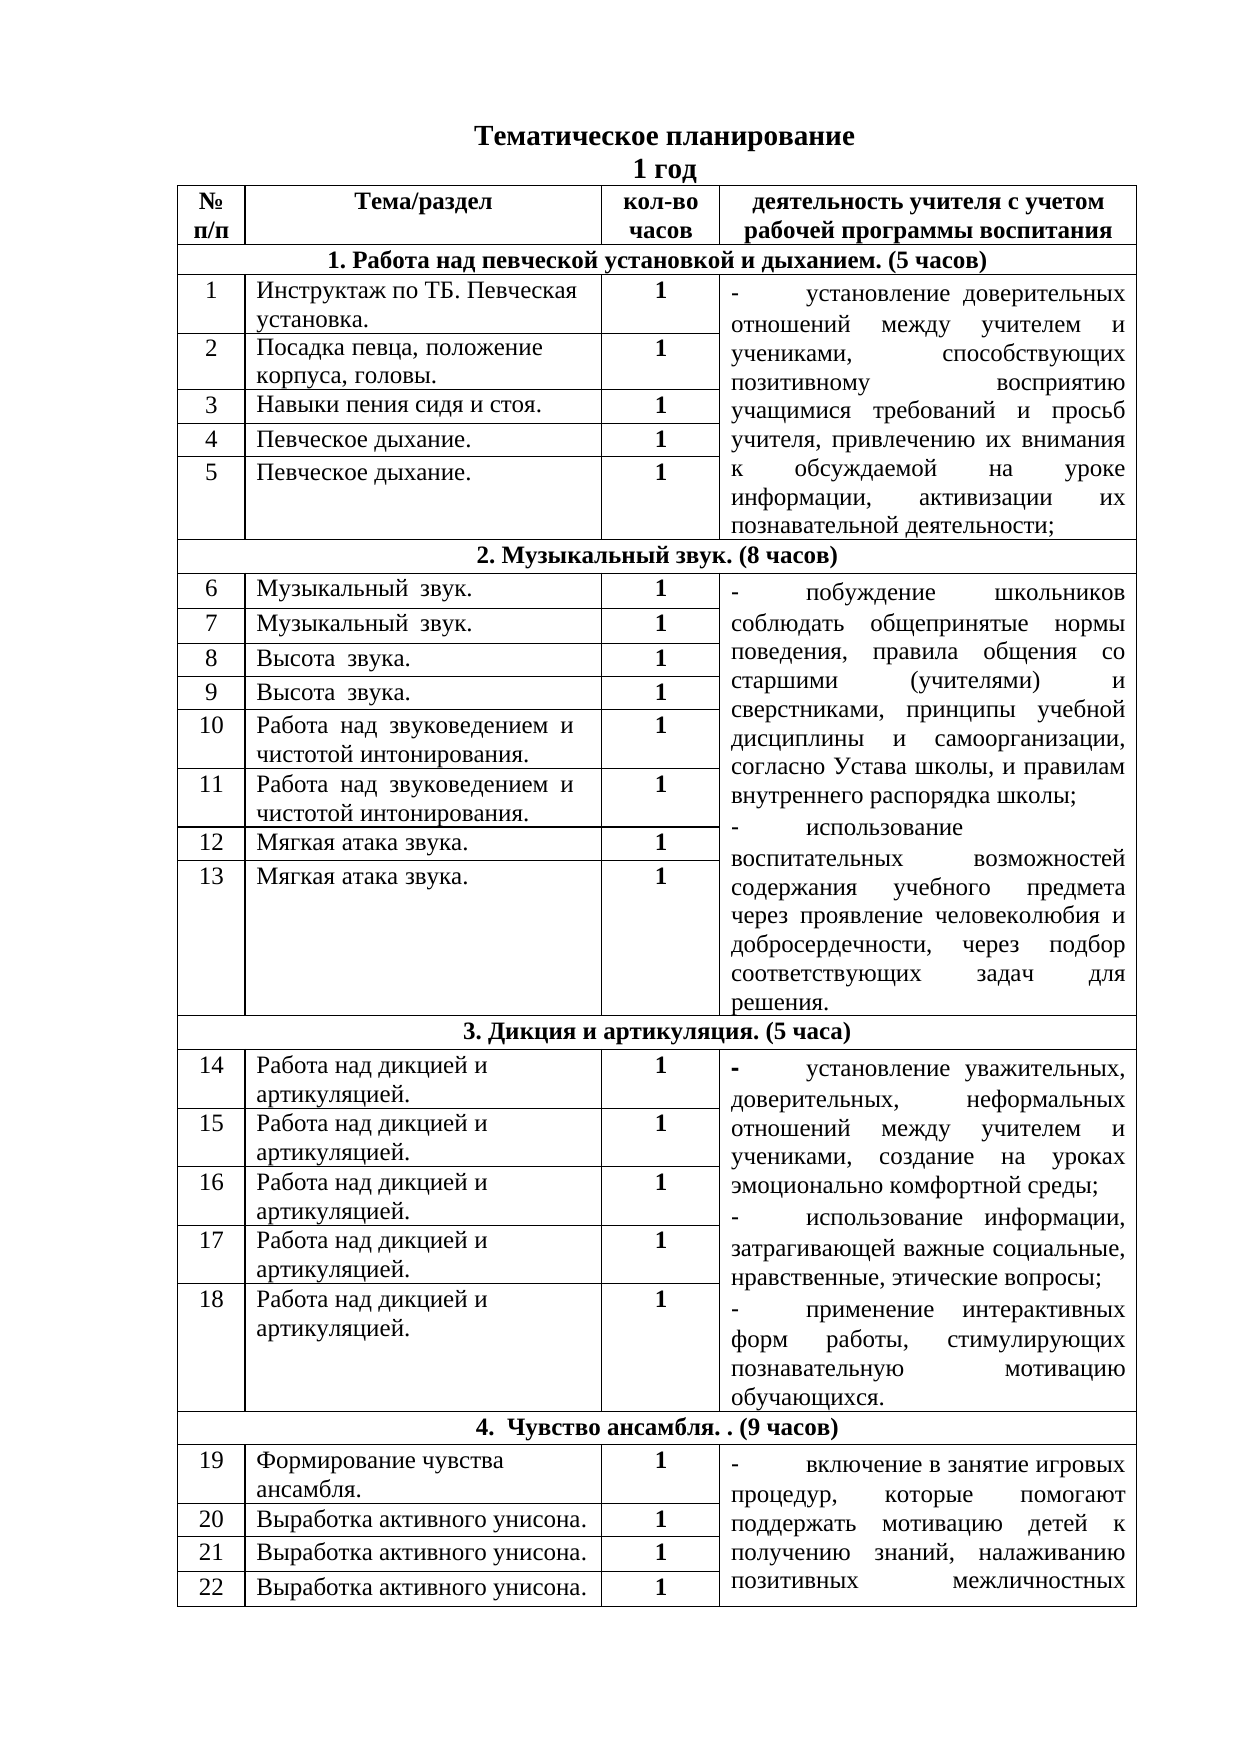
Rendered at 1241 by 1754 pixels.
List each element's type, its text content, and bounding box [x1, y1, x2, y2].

table_cell 1 [178, 275, 244, 332]
table_cell Работа над звуковедением и чистотой интонирования. [246, 710, 601, 768]
table_header № п/п [178, 186, 244, 244]
table_cell Музыкальный звук. [246, 609, 601, 642]
table_cell 21 [178, 1537, 244, 1571]
table_cell 6 [178, 574, 244, 607]
table_cell 11 [178, 769, 244, 826]
table_cell 13 [178, 861, 244, 1015]
table_cell 1 [602, 424, 719, 456]
table_cell 7 [178, 609, 244, 642]
table_header деятельность учителя с учетом рабочей программы воспитания [720, 186, 1136, 244]
table_cell 1 [602, 1572, 719, 1606]
table_cell Выработка активного унисона. [246, 1537, 601, 1571]
table_cell установление уважительных, доверительных, неформальных отношений между учителем и учениками, создание на уроках эмоционально комфортной среды; использование информации, затрагивающей важные социальные, нравственные, этические вопросы; применение интерактивных форм работы, стимулирующих познавательную мотивацию обучающихся. [720, 1050, 1136, 1411]
text Тематическое планирование [177, 118, 1152, 152]
table_cell Работа над дикцией и артикуляцией. [246, 1109, 601, 1166]
table_cell Работа над звуковедением и чистотой интонирования. [246, 769, 601, 826]
table_cell 1 [602, 390, 719, 423]
table_cell 4 [178, 424, 244, 456]
table_cell 1 [602, 1445, 719, 1503]
table_cell 1 [602, 574, 719, 607]
table_cell 1 [602, 828, 719, 860]
table_cell 1 [602, 1226, 719, 1283]
table_cell 19 [178, 1445, 244, 1503]
table_cell Выработка активного унисона. [246, 1504, 601, 1536]
table_cell 1. Работа над певческой установкой и дыханием. (5 часов) [178, 245, 1136, 274]
table_cell Музыкальный звук. [246, 574, 601, 607]
table_cell 22 [178, 1572, 244, 1606]
table_cell 1 [602, 677, 719, 709]
table_cell Мягкая атака звука. [246, 828, 601, 860]
table_cell 1 [602, 1167, 719, 1224]
table_cell 2. Музыкальный звук. (8 часов) [178, 540, 1136, 572]
table_cell 14 [178, 1050, 244, 1107]
table_cell Формирование чувства ансамбля. [246, 1445, 601, 1503]
table_cell 8 [178, 644, 244, 676]
table_cell 1 [602, 1050, 719, 1107]
table_cell 1 [602, 769, 719, 826]
table_cell 10 [178, 710, 244, 768]
table_cell 16 [178, 1167, 244, 1224]
table_cell 1 [602, 1284, 719, 1411]
table_cell 5 [178, 457, 244, 539]
text 1 год [177, 152, 1152, 185]
table_cell 4. Чувство ансамбля. . (9 часов) [178, 1412, 1136, 1444]
table_cell 20 [178, 1504, 244, 1536]
table_cell 1 [602, 710, 719, 768]
table_cell Певческое дыхание. [246, 424, 601, 456]
table_cell Работа над дикцией и артикуляцией. [246, 1284, 601, 1411]
table_cell побуждение школьников соблюдать общепринятые нормы поведения, правила общения со старшими (учителями) и сверстниками, принципы учебной дисциплины и самоорганизации, согласно Устава школы, и правилам внутреннего распорядка школы; использование воспитательных возможностей содержания учебного предмета через проявление человеколюбия и добросердечности, через подбор соответствующих задач для решения. [720, 574, 1136, 1015]
table_cell установление доверительных отношений между учителем и учениками, способствующих позитивному восприятию учащимися требований и просьб учителя, привлечению их внимания к обсуждаемой на уроке информации, активизации их познавательной деятельности; [720, 275, 1136, 539]
table_cell 1 [602, 861, 719, 1015]
table_cell Посадка певца, положение корпуса, головы. [246, 334, 601, 389]
table_cell 1 [602, 644, 719, 676]
table_cell 1 [602, 457, 719, 539]
table_cell включение в занятие игровых процедур, которые помогают поддержать мотивацию детей к получению знаний, налаживанию позитивных межличностных отношений, помогают установлению доброжелательной атмосферы во время занятия; инициирование обсуждений, высказываний своего мнения, выработки своего личностного отношения к изучаемым событиям, явлениям, лицам, произведениям художественной литературы и искусства. [720, 1445, 1136, 1606]
table_cell 3 [178, 390, 244, 423]
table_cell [246, 1572, 601, 1606]
table_header Тема/раздел [246, 186, 601, 244]
table_cell 1 [602, 1504, 719, 1536]
table_cell 15 [178, 1109, 244, 1166]
table_cell Мягкая атака звука. [246, 861, 601, 1015]
table_header кол-во часов [602, 186, 719, 244]
table_cell 18 [178, 1284, 244, 1411]
table_cell Высота звука. [246, 644, 601, 676]
table_cell Работа над дикцией и артикуляцией. [246, 1167, 601, 1224]
table_cell 17 [178, 1226, 244, 1283]
table_cell Навыки пения сидя и стоя. [246, 390, 601, 423]
table_cell 1 [602, 334, 719, 389]
table_cell 12 [178, 828, 244, 860]
table_cell 2 [178, 334, 244, 389]
table_cell Высота звука. [246, 677, 601, 709]
table_cell Работа над дикцией и артикуляцией. [246, 1226, 601, 1283]
table_cell 1 [602, 1109, 719, 1166]
table_cell Инструктаж по ТБ. Певческая установка. [246, 275, 601, 332]
table_cell Работа над дикцией и артикуляцией. [246, 1050, 601, 1107]
table_cell 1 [602, 275, 719, 332]
table_cell 1 [602, 1537, 719, 1571]
table_cell 3. Дикция и артикуляция. (5 часа) [178, 1016, 1136, 1049]
table_cell Певческое дыхание. [246, 457, 601, 539]
table_cell 9 [178, 677, 244, 709]
table_cell 1 [602, 609, 719, 642]
